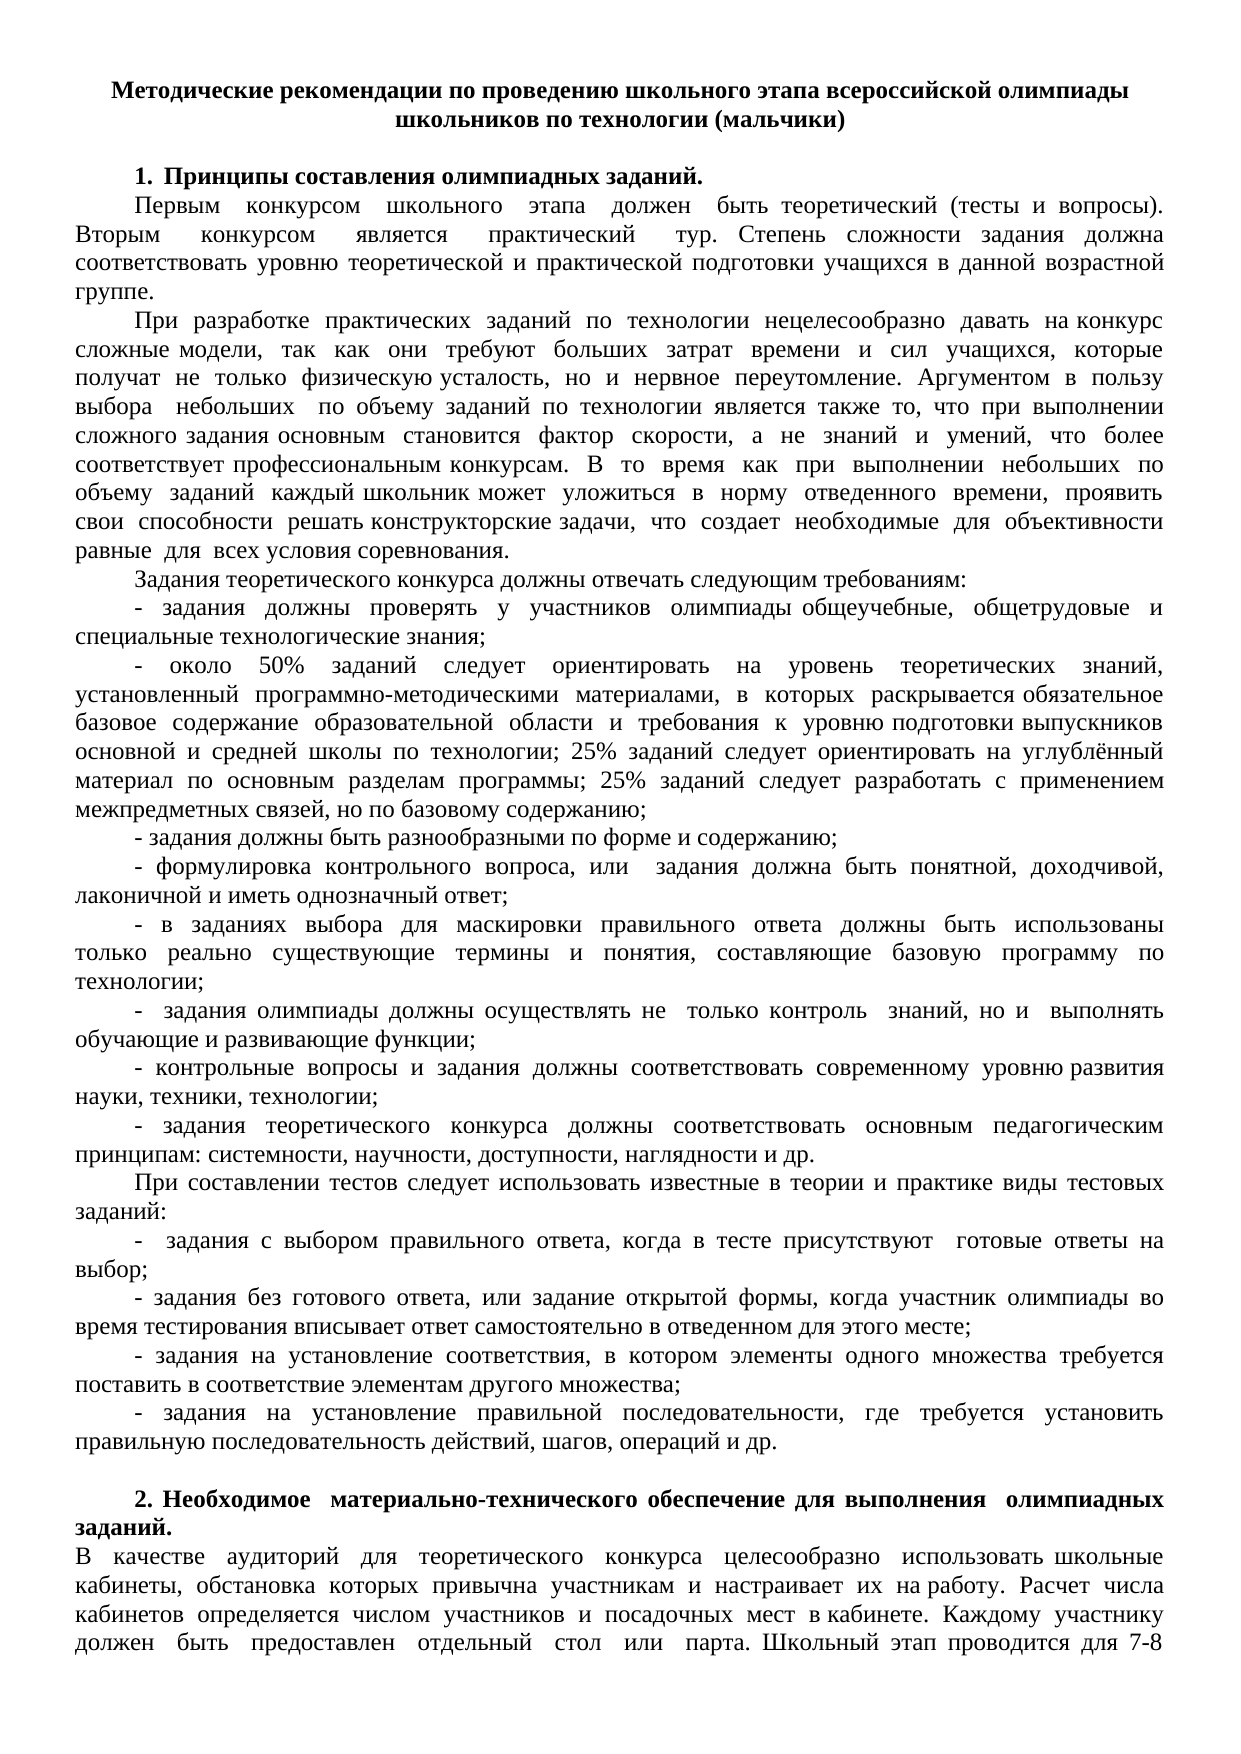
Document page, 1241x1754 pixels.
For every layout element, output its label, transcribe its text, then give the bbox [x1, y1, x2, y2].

text - около 50% заданий следует ориентировать на уровень теоретических знаний, установленный программно-методическими материалами, в которых раскрывается обязательное базовое содержание образовательной области и требования к уровню подготовки выпускников основной и средней школы по технологии; 25% заданий следует ориентировать на углублённый материал по основным разделам программы; 25% заданий следует разработать с применением межпредметных связей, но по базовому содержанию; [75, 650, 1165, 822]
text - формулировка контрольного вопроса, или задания должна быть понятной, доходчивой, лаконичной и иметь однозначный ответ; [75, 851, 1165, 909]
text - задания на установление правильной последовательности, где требуется установить правильную последовательность действий, шагов, операций и др. [75, 1397, 1165, 1455]
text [75, 1541, 1165, 1656]
text - задания теоретического конкурса должны соответствовать основным педагогическим принципам: системности, научности, доступности, наглядности и др. [75, 1110, 1165, 1167]
text Методические рекомендации по проведению школьного этапа всероссийской олимпиады школьников по технологии (мальчики) [75, 75, 1165, 132]
text Задания теоретического конкурса должны отвечать следующим требованиям: [75, 564, 1165, 592]
text - в заданиях выбора для маскировки правильного ответа должны быть использованы только реально существующие термины и понятия, составляющие базовую программу по технологии; [75, 909, 1165, 995]
text При составлении тестов следует использовать известные в теории и практике виды тестовых заданий: [75, 1167, 1165, 1225]
text - задания с выбором правильного ответа, когда в тесте присутствуют готовые ответы на выбор; [75, 1225, 1165, 1282]
text - задания олимпиады должны осуществлять не только контроль знаний, но и выполнять обучающие и развивающие функции; [75, 995, 1165, 1052]
text При разработке практических заданий по технологии нецелесообразно давать на конкурс сложные модели, так как они требуют больших затрат времени и сил учащихся, которые получат не только физическую усталость, но и нервное переутомление. Аргументом в пользу выбора небольших по объему заданий по технологии является также то, что при выполнении сложного задания основным становится фактор скорости, а не знаний и умений, что более соответствует профессиональным конкурсам. В то время как при выполнении небольших по объему заданий каждый школьник может уложиться в норму отведенного времени, проявить свои способности решать конструкторские задачи, что создает необходимые для объективности равные для всех условия соревнования. [75, 305, 1165, 564]
text - задания без готового ответа, или задание открытой формы, когда участник олимпиады во время тестирования вписывает ответ самостоятельно в отведенном для этого месте; [75, 1282, 1165, 1340]
text 2. Необходимое материально-технического обеспечение для выполнения олимпиадных заданий. [75, 1484, 1165, 1541]
list Принципы составления олимпиадных заданий. [75, 161, 1165, 190]
text - задания на установление соответствия, в котором элементы одного множества требуется поставить в соответствие элементам другого множества; [75, 1340, 1165, 1397]
text - задания должны проверять у участников олимпиады общеучебные, общетрудовые и специальные технологические знания; [75, 592, 1165, 650]
text - задания должны быть разнообразными по форме и содержанию; [75, 822, 1165, 851]
text - контрольные вопросы и задания должны соответствовать современному уровню развития науки, техники, технологии; [75, 1052, 1165, 1110]
text Первым конкурсом школьного этапа должен быть теоретический (тесты и вопросы). Вторым конкурсом является практический тур. Степень сложности задания должна соответствовать уровню теоретической и практической подготовки учащихся в данной возрастной группе. [75, 190, 1165, 305]
